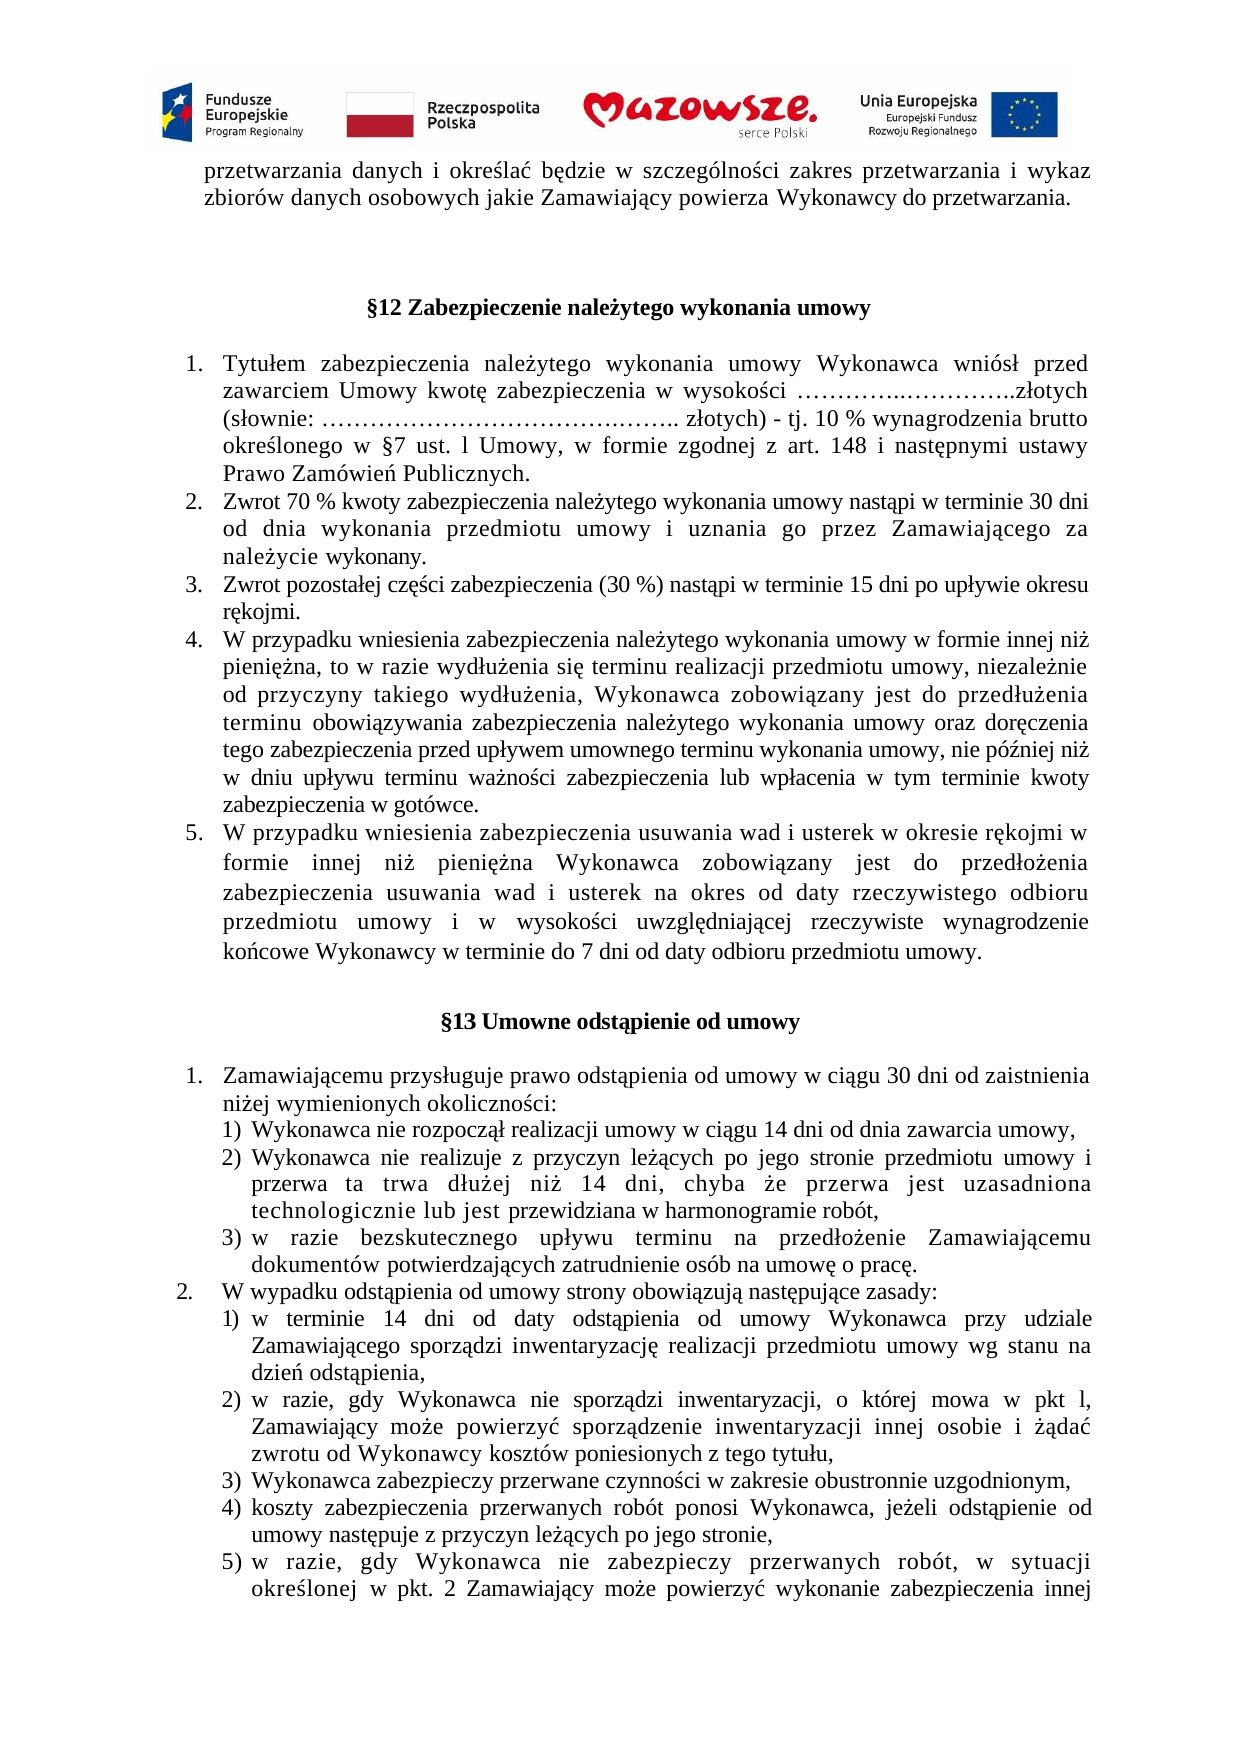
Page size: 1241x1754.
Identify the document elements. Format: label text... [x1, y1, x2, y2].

list Wykonawca nie rozpoczął realizacji umowy w ciągu 14 dni od dnia zawarcia umowy, [221, 1116, 1093, 1143]
list Zwrot 70 % kwoty zabezpieczenia należytego wykonania umowy nastąpi w terminie 30 dni od dnia wykonania przedmiotu umowy i uznania go przez Zamawiającego za należycie wykonany. [185, 487, 1089, 569]
text 2. W wypadku odstąpienia od umowy strony obowiązują następujące zasady: [176, 1278, 1093, 1305]
list koszty zabezpieczenia przerwanych robót ponosi Wykonawca, jeżeli odstąpienie od umowy następuje z przyczyn leżących po jego stronie, [221, 1494, 1093, 1548]
text 1) w terminie 14 dni od daty odstąpienia od umowy Wykonawca przy udziale Zamawiającego sporządzi inwentaryzację realizacji przedmiotu umowy wg stanu na dzień odstąpienia, [221, 1305, 1093, 1386]
list W przypadku wniesienia zabezpieczenia należytego wykonania umowy w formie innej niż pieniężna, to w razie wydłużenia się terminu realizacji przedmiotu umowy, niezależnie od przyczyny takiego wydłużenia, Wykonawca zobowiązany jest do przedłużenia terminu obowiązywania zabezpieczenia należytego wykonania umowy oraz doręczenia tego zabezpieczenia przed upływem umownego terminu wykonania umowy, nie później niż w dniu upływu terminu ważności zabezpieczenia lub wpłacenia w tym terminie kwoty zabezpieczenia w gotówce. [185, 625, 1089, 818]
text §12 Zabezpieczenie należytego wykonania umowy [148, 293, 1089, 321]
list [221, 1548, 1093, 1602]
text §13 Umowne odstąpienie od umowy [148, 1009, 1093, 1035]
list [151, 148, 1093, 210]
list Tytułem zabezpieczenia należytego wykonania umowy Wykonawca wniósł przed zawarciem Umowy kwotę zabezpieczenia w wysokości …………..…………..złotych (słownie: ……………………………….…….. złotych) - tj. 10 % wynagrodzenia brutto określonego w §7 ust. l Umowy, w formie zgodnej z art. 148 i następnymi ustawy Prawo Zamówień Publicznych. [185, 349, 1089, 487]
list w razie bezskutecznego upływu terminu na przedłożenie Zamawiającemu dokumentów potwierdzających zatrudnienie osób na umowę o pracę. [221, 1224, 1093, 1278]
list Zamawiającemu przysługuje prawo odstąpienia od umowy w ciągu 30 dni od zaistnienia niżej wymienionych okoliczności: [185, 1062, 1093, 1116]
list Wykonawca nie realizuje z przyczyn leżących po jego stronie przedmiotu umowy i przerwa ta trwa dłużej niż 14 dni, chyba że przerwa jest uzasadniona technologicznie lub jest przewidziana w harmonogramie robót, [221, 1143, 1093, 1224]
list w razie, gdy Wykonawca nie sporządzi inwentaryzacji, o której mowa w pkt l, Zamawiający może powierzyć sporządzenie inwentaryzacji innej osobie i żądać zwrotu od Wykonawcy kosztów poniesionych z tego tytułu, [221, 1386, 1093, 1467]
list Wykonawca zabezpieczy przerwane czynności w zakresie obustronnie uzgodnionym, [221, 1467, 1093, 1494]
list W przypadku wniesienia zabezpieczenia usuwania wad i usterek w okresie rękojmi w formie innej niż pieniężna Wykonawca zobowiązany jest do przedłożenia zabezpieczenia usuwania wad i usterek na okres od daty rzeczywistego odbioru przedmiotu umowy i w wysokości uwzględniającej rzeczywiste wynagrodzenie końcowe Wykonawcy w terminie do 7 dni od daty odbioru przedmiotu umowy. [185, 818, 1089, 965]
list Zwrot pozostałej części zabezpieczenia (30 %) nastąpi w terminie 15 dni po upływie okresu rękojmi. [185, 569, 1089, 625]
picture [147, 67, 1073, 157]
